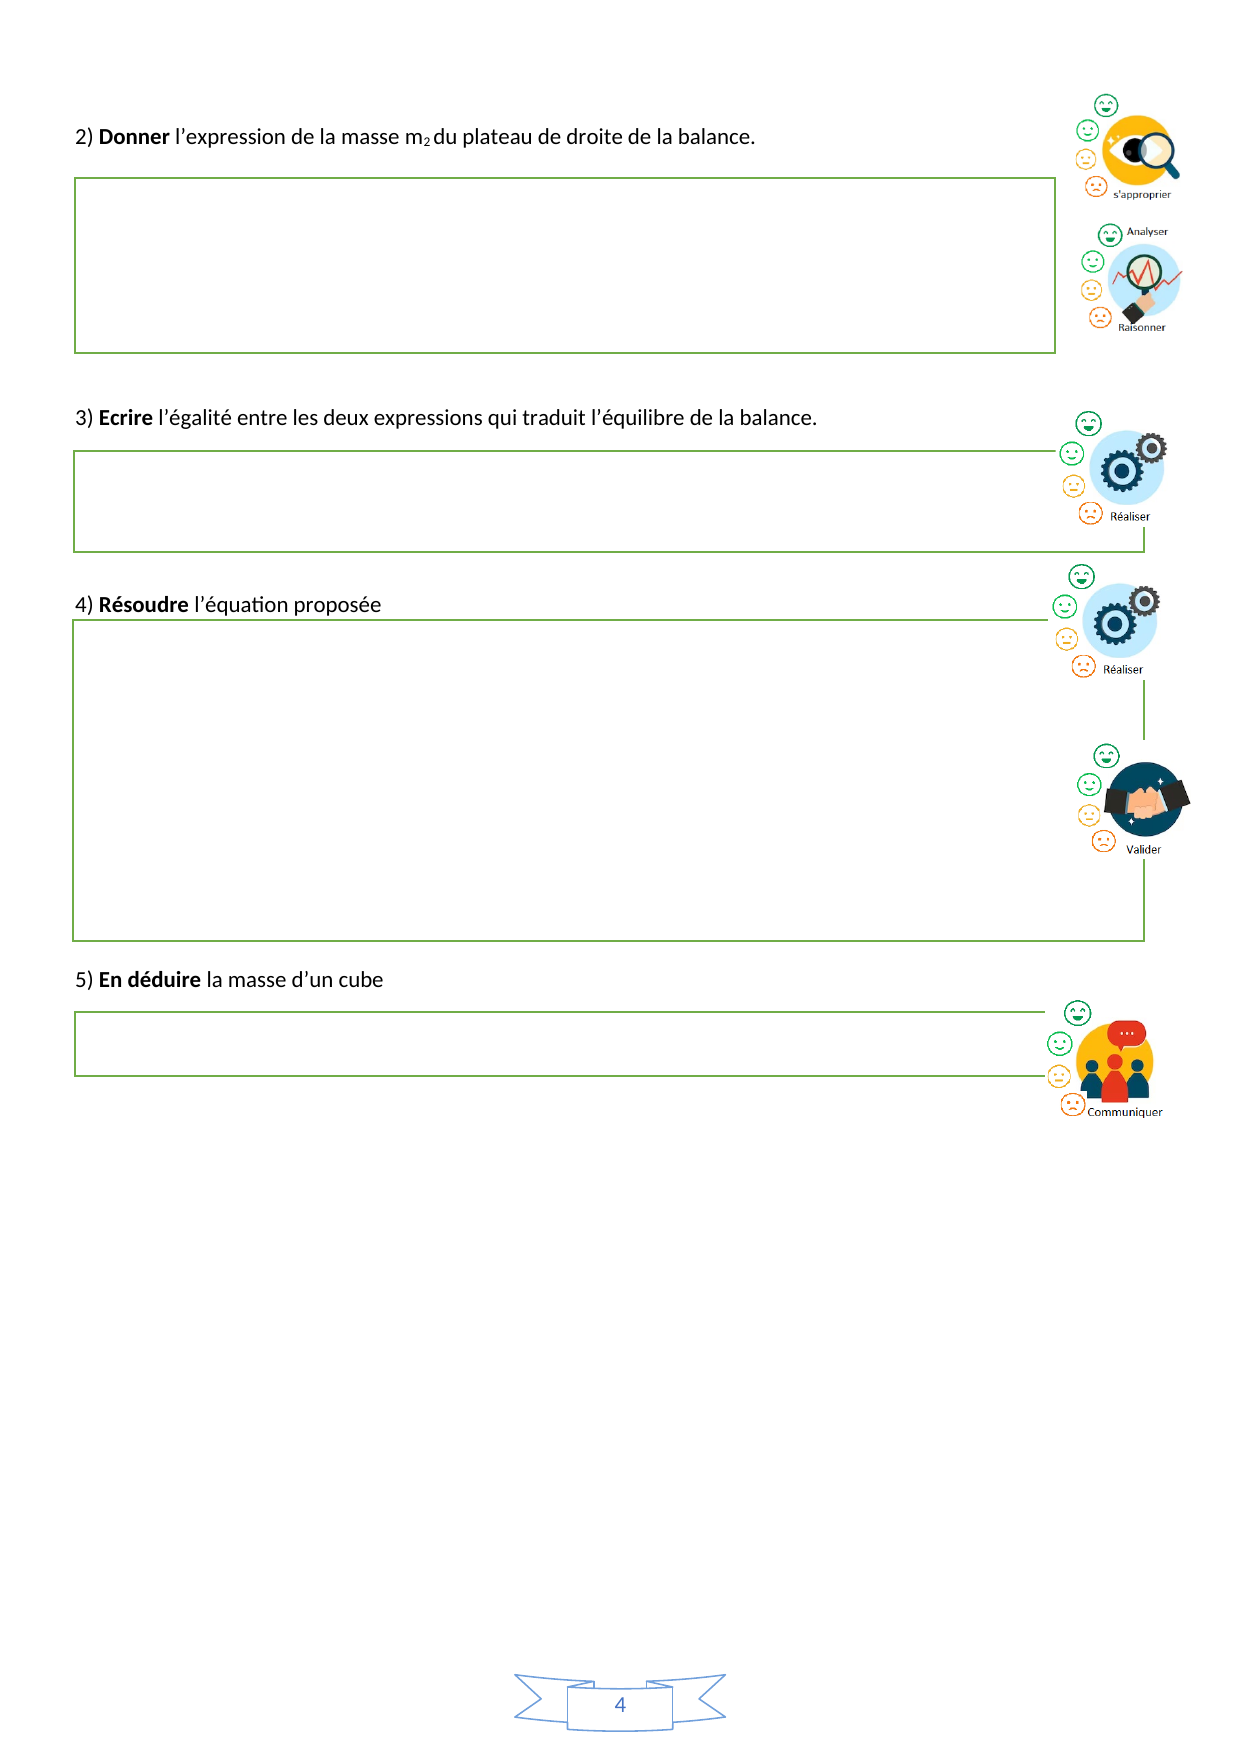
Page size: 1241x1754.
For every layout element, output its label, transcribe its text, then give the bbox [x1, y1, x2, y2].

text 4) Résoudre l’équation proposée [75, 591, 1048, 619]
picture [1078, 217, 1184, 335]
picture [1075, 740, 1192, 859]
picture [1055, 410, 1173, 527]
text 3) Ecrire l’égalité entre les deux expressions qui traduit l’équilibre de la balance. [75, 403, 1165, 431]
picture [1045, 991, 1166, 1122]
text 5) En déduire la masse d’un cube [75, 966, 1165, 994]
picture [1048, 562, 1166, 680]
picture [1070, 92, 1182, 202]
text 2) Donner l’expression de la masse m2 du plateau de droite de la balance. [75, 122, 1070, 150]
